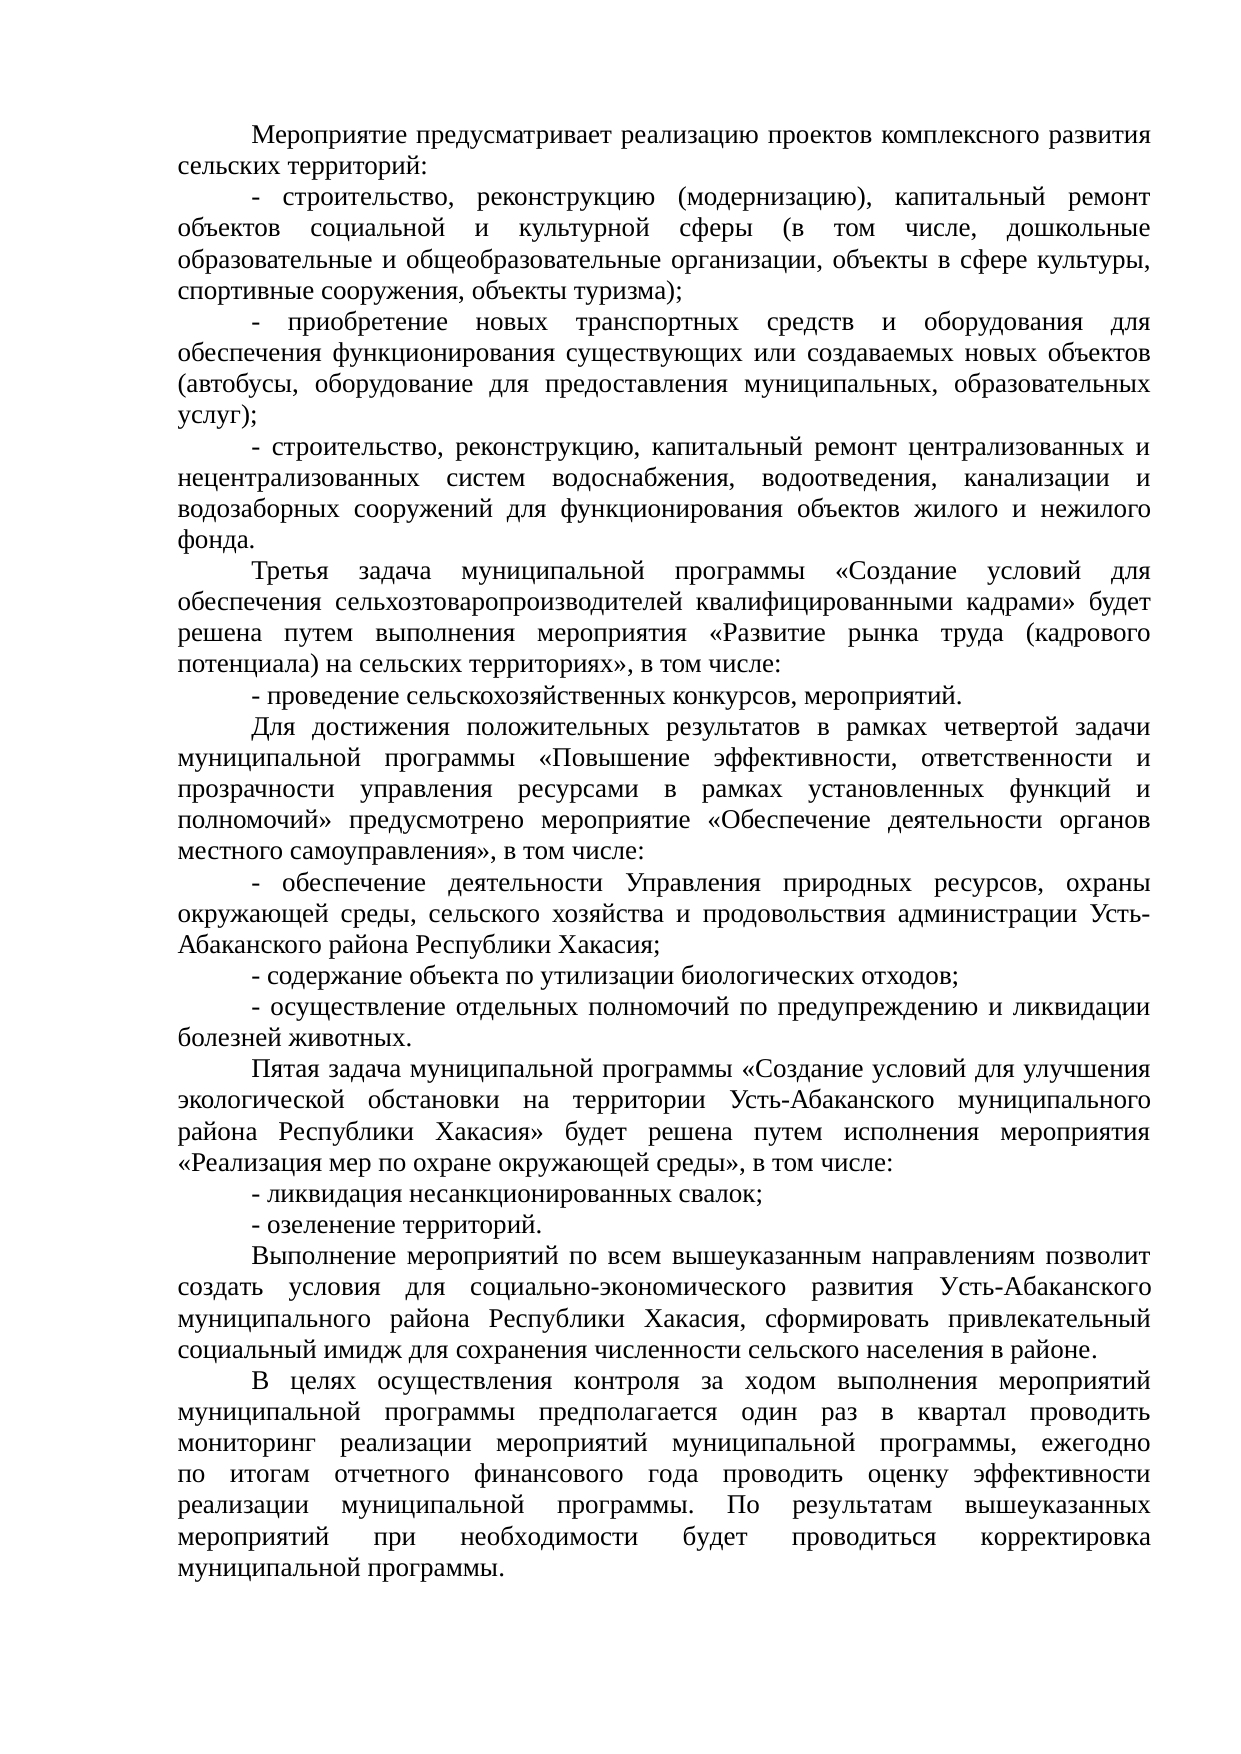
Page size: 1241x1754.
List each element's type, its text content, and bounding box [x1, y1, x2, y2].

text - обеспечение деятельности Управления природных ресурсов, охраны окружающей среды, сельского хозяйства и продовольствия администрации Усть-Абаканского района Республики Хакасия; [177, 866, 1152, 959]
text - осуществление отдельных полномочий по предупреждению и ликвидации болезней животных. [177, 990, 1152, 1052]
text Мероприятие предусматривает реализацию проектов комплексного развития сельских территорий: [177, 118, 1152, 180]
text Третья задача муниципальной программы «Создание условий для обеспечения сельхозтоваропроизводителей квалифицированными кадрами» будет решена путем выполнения мероприятия «Развитие рынка труда (кадрового потенциала) на сельских территориях», в том числе: [177, 554, 1152, 679]
text В целях осуществления контроля за ходом выполнения мероприятий муниципальной программы предполагается один раз в квартал проводить мониторинг реализации мероприятий муниципальной программы, ежегодно по итогам отчетного финансового года проводить оценку эффективности реализации муниципальной программы. По результатам вышеуказанных мероприятий при необходимости будет проводиться корректировка муниципальной программы. [177, 1364, 1152, 1582]
text - проведение сельскохозяйственных конкурсов, мероприятий. [177, 679, 1152, 710]
text Пятая задача муниципальной программы «Создание условий для улучшения экологической обстановки на территории Усть-Абаканского муниципального района Республики Хакасия» будет решена путем исполнения мероприятия «Реализация мер по охране окружающей среды», в том числе: [177, 1052, 1152, 1177]
text - приобретение новых транспортных средств и оборудования для обеспечения функционирования существующих или создаваемых новых объектов (автобусы, оборудование для предоставления муниципальных, образовательных услуг); [177, 305, 1152, 429]
text - озеленение территорий. [177, 1208, 1152, 1239]
text - содержание объекта по утилизации биологических отходов; [177, 959, 1152, 990]
text Выполнение мероприятий по всем вышеуказанным направлениям позволит создать условия для социально-экономического развития Усть-Абаканского муниципального района Республики Хакасия, сформировать привлекательный социальный имидж для сохранения численности сельского населения в районе. [177, 1239, 1152, 1364]
text Для достижения положительных результатов в рамках четвертой задачи муниципальной программы «Повышение эффективности, ответственности и прозрачности управления ресурсами в рамках установленных функций и полномочий» предусмотрено мероприятие «Обеспечение деятельности органов местного самоуправления», в том числе: [177, 710, 1152, 866]
text - строительство, реконструкцию (модернизацию), капитальный ремонт объектов социальной и культурной сферы (в том числе, дошкольные образовательные и общеобразовательные организации, объекты в сфере культуры, спортивные сооружения, объекты туризма); [177, 180, 1152, 305]
text - ликвидация несанкционированных свалок; [177, 1177, 1152, 1208]
text - строительство, реконструкцию, капитальный ремонт централизованных и нецентрализованных систем водоснабжения, водоотведения, канализации и водозаборных сооружений для функционирования объектов жилого и нежилого фонда. [177, 429, 1152, 554]
